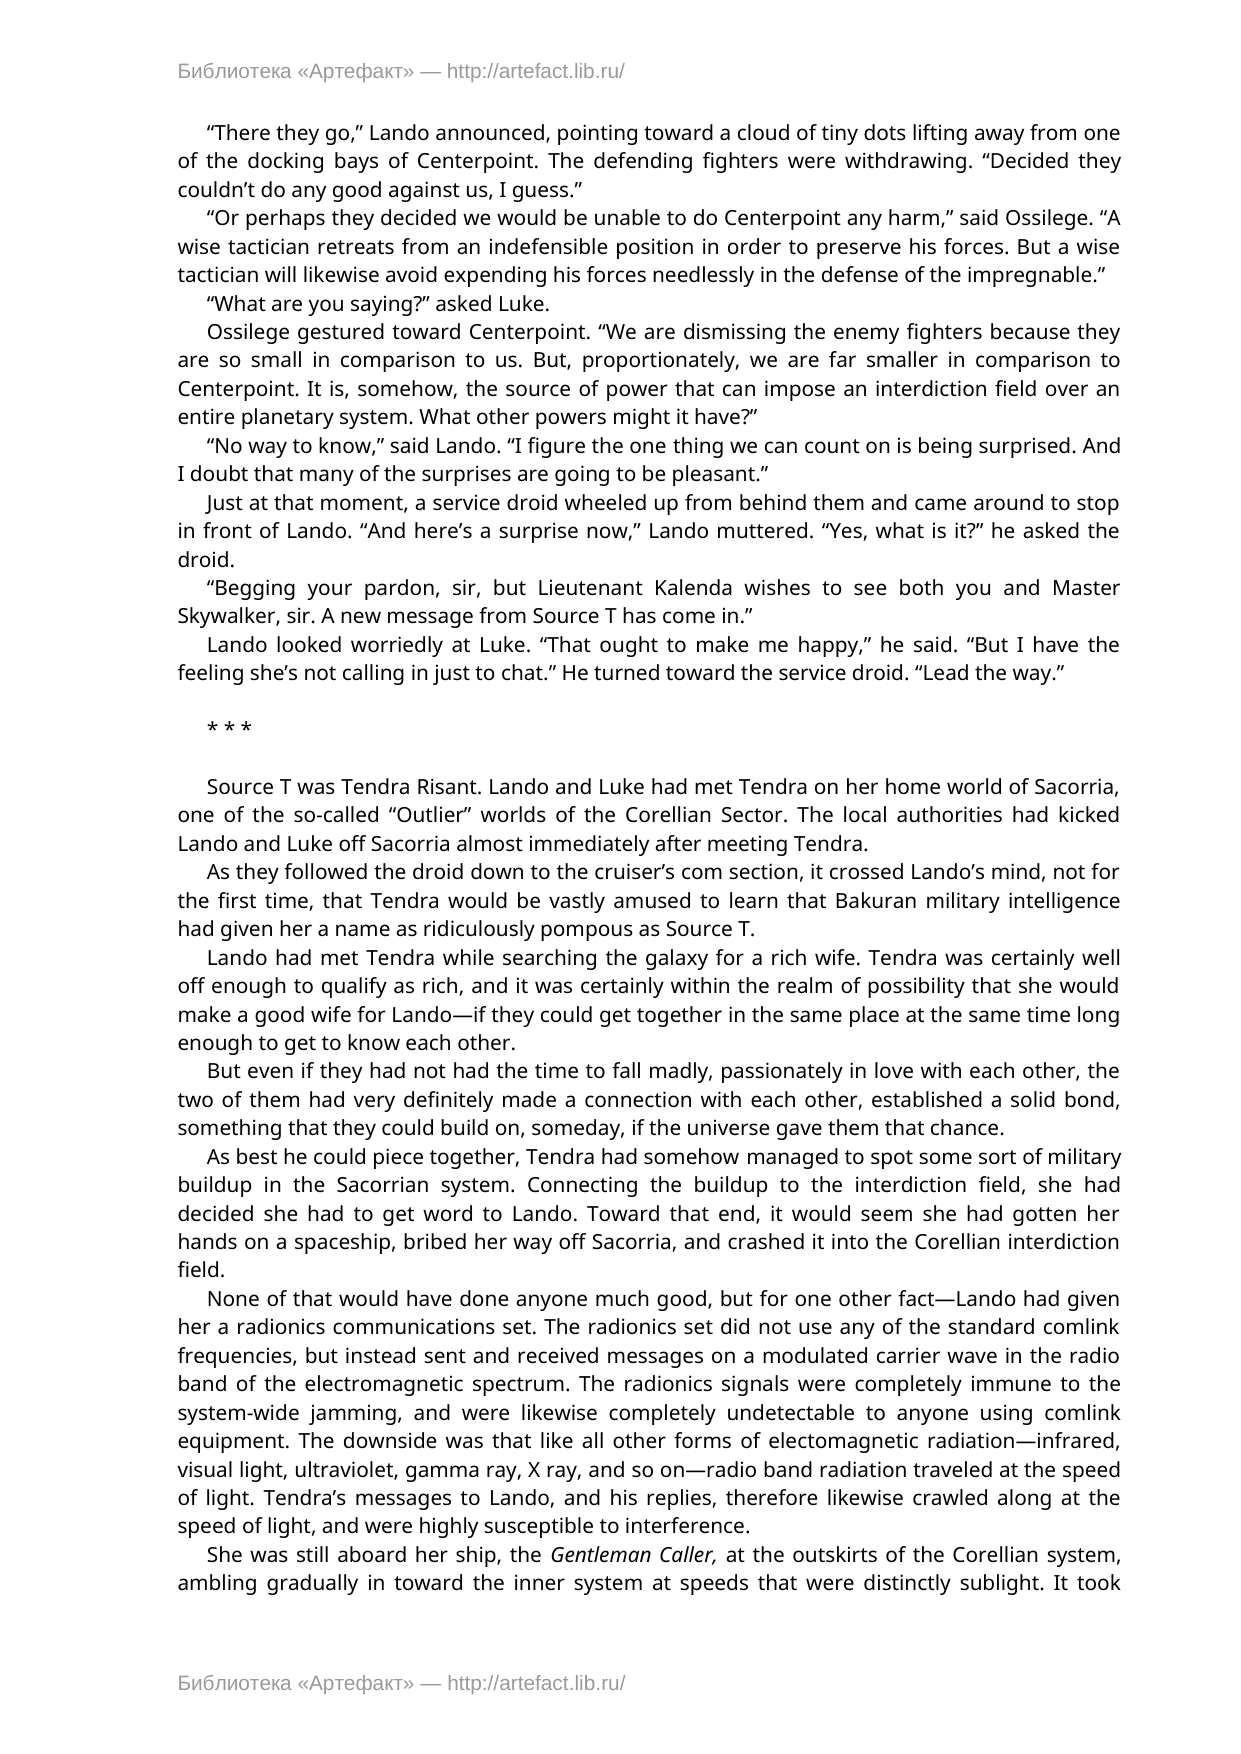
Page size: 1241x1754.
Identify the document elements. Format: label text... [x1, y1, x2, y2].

text “Begging your pardon, sir, but Lieutenant Kalenda wishes to see both you and Master Skywalker, sir. A new message from Source T has come in.” [177, 573, 1122, 630]
text None of that would have done anyone much good, but for one other fact—Lando had given her a radionics communications set. The radionics set did not use any of the standard comlink frequencies, but instead sent and received messages on a modulated carrier wave in the radio band of the electromagnetic spectrum. The radionics signals were completely immune to the system-wide jamming, and were likewise completely undetectable to anyone using comlink equipment. The downside was that like all other forms of electomagnetic radiation—infrared, visual light, ultraviolet, gamma ray, X ray, and so on—radio band radiation traveled at the speed of light. Tendra’s messages to Lando, and his replies, therefore likewise crawled along at the speed of light, and were highly susceptible to interference. [177, 1284, 1122, 1540]
text “Or perhaps they decided we would be unable to do Centerpoint any harm,” said Ossilege. “A wise tactician retreats from an indefensible position in order to preserve his forces. But a wise tactician will likewise avoid expending his forces needlessly in the defense of the impregnable.” [177, 203, 1122, 289]
text “What are you saying?” asked Luke. [177, 289, 1122, 317]
text Ossilege gestured toward Centerpoint. “We are dismissing the enemy fighters because they are so small in comparison to us. But, proportionately, we are far smaller in comparison to Centerpoint. It is, somehow, the source of power that can impose an interdiction field over an entire planetary system. What other powers might it have?” [177, 317, 1122, 431]
text Just at that moment, a service droid wheeled up from behind them and came around to stop in front of Lando. “And here’s a surprise now,” Lando muttered. “Yes, what is it?” he asked the droid. [177, 488, 1122, 573]
text But even if they had not had the time to fall madly, passionately in love with each other, the two of them had very definitely made a connection with each other, established a solid bond, something that they could build on, someday, if the universe gave them that chance. [177, 1057, 1122, 1142]
text Lando looked worriedly at Luke. “That ought to make me happy,” he said. “But I have the feeling she’s not calling in just to chat.” He turned toward the service droid. “Lead the way.” [177, 630, 1122, 687]
text “There they go,” Lando announced, pointing toward a cloud of tiny dots lifting away from one of the docking bays of Centerpoint. The defending fighters were withdrawing. “Decided they couldn’t do any good against us, I guess.” [177, 118, 1122, 203]
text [177, 1540, 1122, 1597]
text * * * [177, 715, 1122, 744]
text Lando had met Tendra while searching the galaxy for a rich wife. Tendra was certainly well off enough to qualify as rich, and it was certainly within the realm of possibility that she would make a good wife for Lando—if they could get together in the same place at the same time long enough to get to know each other. [177, 943, 1122, 1057]
text “No way to know,” said Lando. “I figure the one thing we can count on is being surprised. And I doubt that many of the surprises are going to be pleasant.” [177, 431, 1122, 488]
text Source T was Tendra Risant. Lando and Luke had met Tendra on her home world of Sacorria, one of the so-called “Outlier” worlds of the Corellian Sector. The local authorities had kicked Lando and Luke off Sacorria almost immediately after meeting Tendra. [177, 772, 1122, 857]
text As best he could piece together, Tendra had somehow managed to spot some sort of military buildup in the Sacorrian system. Connecting the buildup to the interdiction field, she had decided she had to get word to Lando. Toward that end, it would seem she had gotten her hands on a spaceship, bribed her way off Sacorria, and crashed it into the Corellian interdiction field. [177, 1142, 1122, 1284]
text As they followed the droid down to the cruiser’s com section, it crossed Lando’s mind, not for the first time, that Tendra would be vastly amused to learn that Bakuran military intelligence had given her a name as ridiculously pompous as Source T. [177, 857, 1122, 943]
